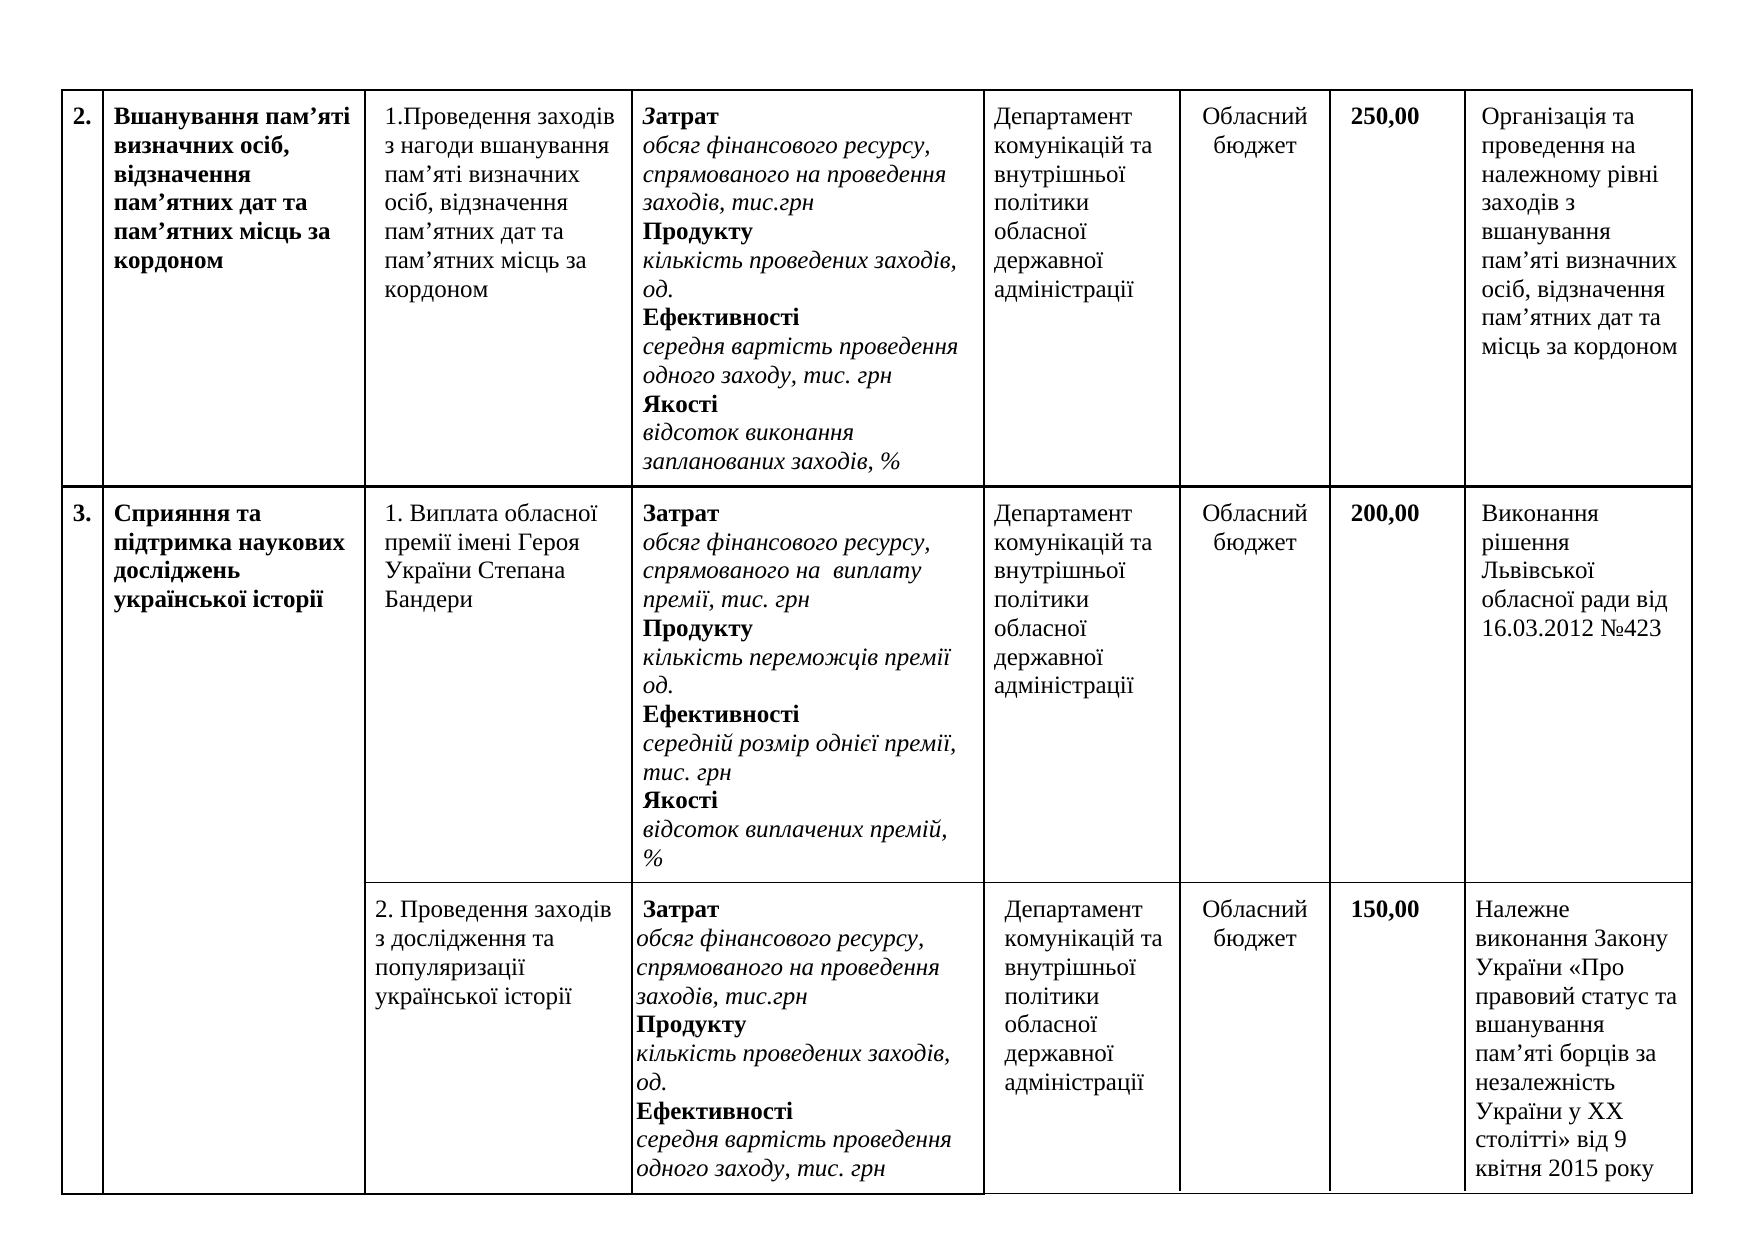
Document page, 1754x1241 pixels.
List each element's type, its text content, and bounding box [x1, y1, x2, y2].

table_cell [63, 488, 102, 1192]
table_cell 200,00 [1331, 488, 1464, 882]
table_cell 1.Проведення заходів з нагоди вшанування пам’яті визначних осіб, відзначення пам’ятних дат та пам’ятних місць за кордоном [366, 91, 631, 485]
table_cell Сприяння та підтримка наукових досліджень української історії [104, 488, 364, 1192]
table_cell 250,00 [1331, 91, 1464, 485]
table_cell Виплата обласної премії імені Героя України Степана Бандери [366, 488, 631, 882]
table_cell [985, 91, 1179, 485]
table_cell Обласний бюджет [1181, 91, 1329, 485]
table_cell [633, 91, 983, 485]
table_cell Департамент комунікацій та внутрішньої політики обласної державної адміністрації [985, 488, 1179, 882]
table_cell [1465, 883, 1691, 1192]
table_cell Затрат обсяг фінансового ресурсу, спрямованого на виплату премії, тис. грн Продукту кількість переможців премії од. Ефективності середній розмір однієї премії, тис. грн Якості відсоток виплачених премій, % [633, 488, 983, 882]
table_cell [985, 883, 1180, 1192]
table_cell [63, 91, 102, 485]
table_cell Організація та проведення на належному рівні заходів з вшанування пам’яті визначних осіб, відзначення пам’ятних дат та місць за кордоном [1466, 91, 1691, 485]
table_cell Вшанування пам’яті визначних осіб, відзначення пам’ятних дат та пам’ятних місць за кордоном [104, 91, 364, 485]
table_cell Обласний бюджет [1181, 488, 1329, 882]
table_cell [633, 883, 983, 1192]
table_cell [366, 883, 631, 1192]
table_cell Обласний бюджет [1180, 883, 1330, 1192]
table_cell Виконання рішення Львівської обласної ради від 16.03.2012 №423 [1466, 488, 1691, 882]
table_cell 150,00 [1330, 883, 1465, 1192]
